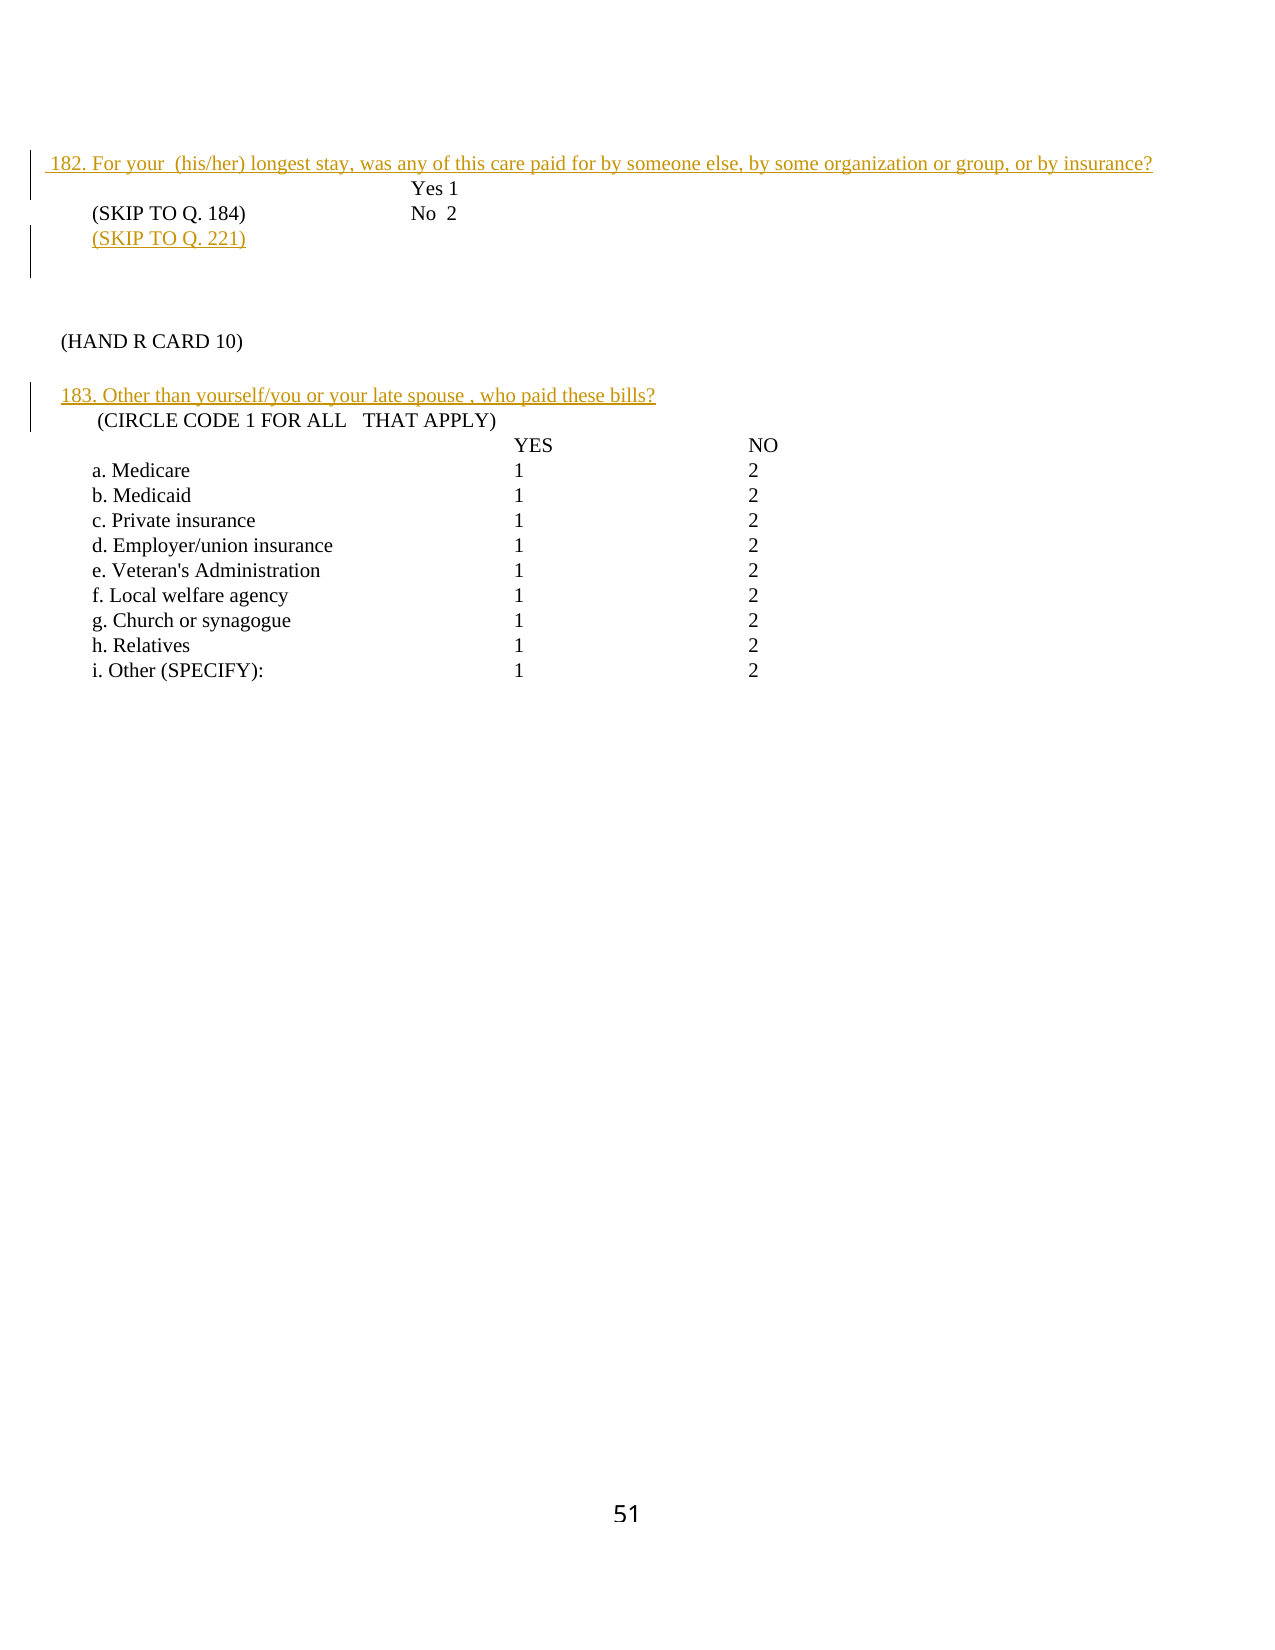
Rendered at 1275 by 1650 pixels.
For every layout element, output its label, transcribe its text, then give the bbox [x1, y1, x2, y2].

text (CIRCLE CODE 1 FOR ALL THAT APPLY) [45, 407, 1209, 432]
text b. Medicaid 1 2 [45, 482, 1209, 507]
text f. Local welfare agency 1 2 [45, 582, 1209, 607]
text e. Veteran's Administration 1 2 [45, 557, 1209, 582]
text d. Employer/union insurance 1 2 [45, 532, 1209, 557]
text c. Private insurance 1 2 [45, 507, 1209, 532]
text (HAND R CARD 10) [45, 328, 1209, 353]
text i. Other (SPECIFY): 1 2 [45, 657, 1209, 682]
text a. Medicare 1 2 [45, 457, 1209, 482]
text g. Church or synagogue 1 2 [45, 607, 1209, 632]
text h. Relatives 1 2 [45, 632, 1209, 657]
text YES NO [45, 432, 1209, 457]
text (SKIP TO Q. 184) No 2 [45, 200, 1209, 225]
text Yes 1 [45, 175, 1209, 200]
